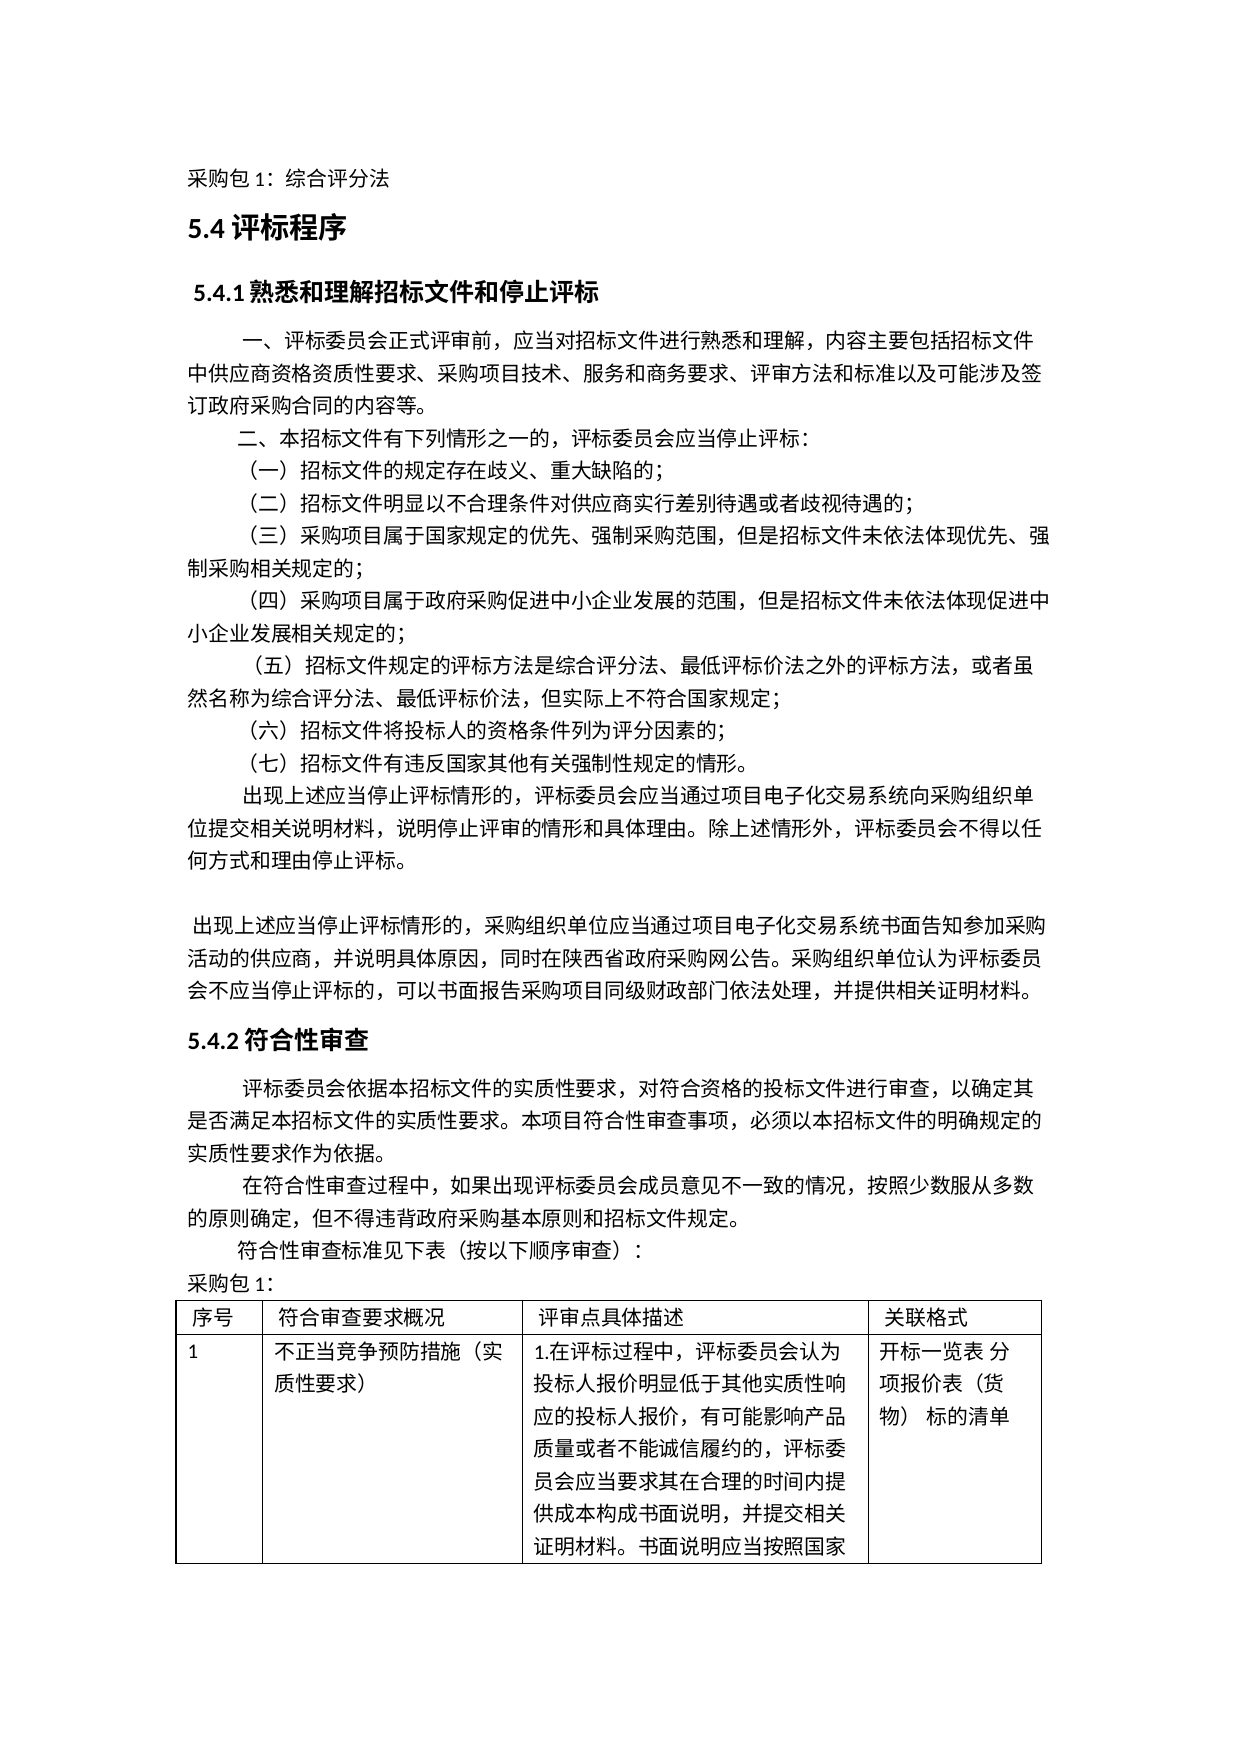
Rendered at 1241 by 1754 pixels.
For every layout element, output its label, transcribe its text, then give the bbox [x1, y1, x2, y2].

text （三）采购项目属于国家规定的优先、强制采购范围，但是招标文件未依法体现优先、强制采购相关规定的； [187, 519, 1053, 584]
text （四）采购项目属于政府采购促进中小企业发展的范围，但是招标文件未依法体现促进中小企业发展相关规定的； [187, 584, 1053, 649]
text （六）招标文件将投标人的资格条件列为评分因素的； [187, 714, 1053, 747]
table_cell 不正当竞争预防措施（实质性要求） [263, 1335, 522, 1563]
text 5.4评标程序 [187, 194, 1053, 259]
text 二、本招标文件有下列情形之一的，评标委员会应当停止评标： [187, 422, 1053, 454]
text （二）招标文件明显以不合理条件对供应商实行差别待遇或者歧视待遇的； [187, 487, 1053, 519]
text （一）招标文件的规定存在歧义、重大缺陷的； [187, 454, 1053, 487]
table_header 评审点具体描述 [523, 1301, 868, 1333]
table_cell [523, 1335, 868, 1563]
text （五）招标文件规定的评标方法是综合评分法、最低评标价法之外的评标方法，或者虽然名称为综合评分法、最低评标价法，但实际上不符合国家规定； [187, 649, 1053, 714]
text 一、评标委员会正式评审前，应当对招标文件进行熟悉和理解，内容主要包括招标文件中供应商资格资质性要求、采购项目技术、服务和商务要求、评审方法和标准以及可能涉及签订政府采购合同的内容等。 [187, 324, 1053, 422]
text 出现上述应当停止评标情形的，采购组织单位应当通过项目电子化交易系统书面告知参加采购活动的供应商，并说明具体原因，同时在陕西省政府采购网公告。采购组织单位认为评标委员会不应当停止评标的，可以书面报告采购项目同级财政部门依法处理，并提供相关证明材料。 [187, 877, 1053, 1007]
text 5.4.1熟悉和理解招标文件和停止评标 [187, 259, 1053, 324]
text 在符合性审查过程中，如果出现评标委员会成员意见不一致的情况，按照少数服从多数的原则确定，但不得违背政府采购基本原则和招标文件规定。 [187, 1169, 1053, 1234]
text 5.4.2符合性审查 [187, 1007, 1053, 1072]
text 符合性审查标准见下表（按以下顺序审查）： [187, 1234, 1053, 1267]
table_cell 1 [177, 1335, 262, 1563]
table_header 符合审查要求概况 [263, 1301, 522, 1333]
table_header 关联格式 [869, 1301, 1041, 1333]
text 评标委员会依据本招标文件的实质性要求，对符合资格的投标文件进行审查，以确定其是否满足本招标文件的实质性要求。本项目符合性审查事项，必须以本招标文件的明确规定的实质性要求作为依据。 [187, 1072, 1053, 1169]
text （七）招标文件有违反国家其他有关强制性规定的情形。 [187, 747, 1053, 779]
text 采购包1： [187, 1267, 1053, 1299]
text 采购包1：综合评分法 [187, 162, 1053, 194]
table_header 序号 [177, 1301, 262, 1333]
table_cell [869, 1335, 1041, 1563]
text 出现上述应当停止评标情形的，评标委员会应当通过项目电子化交易系统向采购组织单位提交相关说明材料，说明停止评审的情形和具体理由。除上述情形外，评标委员会不得以任何方式和理由停止评标。 [187, 779, 1053, 877]
